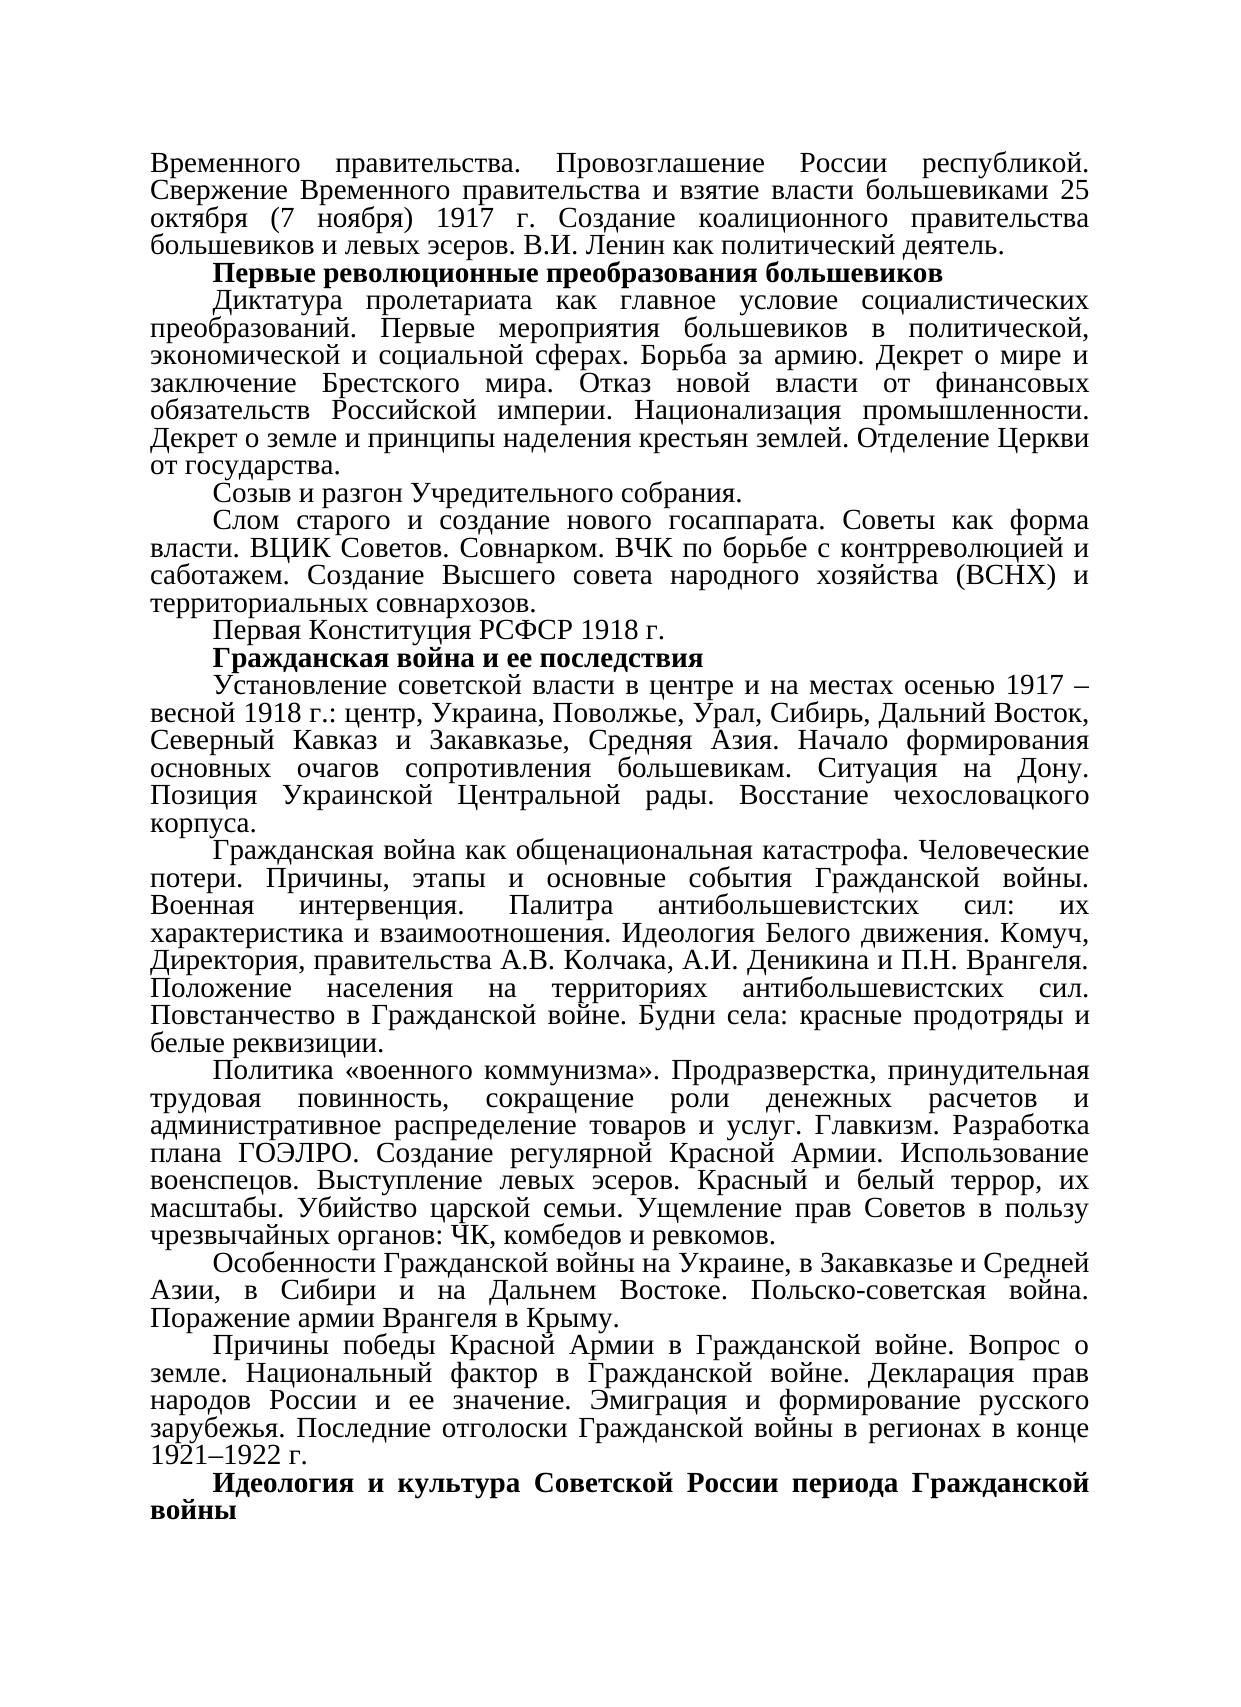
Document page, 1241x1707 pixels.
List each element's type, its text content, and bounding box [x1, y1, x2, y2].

text Первая Конституция РСФСР 1918 г. [150, 617, 1090, 645]
text Диктатура пролетариата как главное условие социалистических преобразований. Первые мероприятия большевиков в политической, экономической и социальной сферах. Борьба за армию. Декрет о мире и заключение Брестского мира. Отказ новой власти от финансовых обязательств Российской империи. Национализация промышленности. Декрет о земле и принципы наделения крестьян землей. Отделение Церкви от государства. [150, 287, 1090, 480]
text Первые революционные преобразования большевиков [150, 260, 1090, 287]
text Идеология и культура Советской России периода Гражданской войны [150, 1470, 1090, 1525]
text Политика «военного коммунизма». Продразверстка, принудительная трудовая повинность, сокращение роли денежных расчетов и административное распределение товаров и услуг. Главкизм. Разработка плана ГОЭЛРО. Создание регулярной Красной Армии. Использование военспецов. Выступление левых эсеров. Красный и белый террор, их масштабы. Убийство царской семьи. Ущемление прав Советов в пользу чрезвычайных органов: ЧК, комбедов и ревкомов. [150, 1057, 1090, 1250]
text Особенности Гражданской войны на Украине, в Закавказье и Средней Азии, в Сибири и на Дальнем Востоке. Польско-советская война. Поражение армии Врангеля в Крыму. [150, 1250, 1090, 1332]
text Созыв и разгон Учредительного собрания. [150, 480, 1090, 507]
text Гражданская война как общенациональная катастрофа. Человеческие потери. Причины, этапы и основные события Гражданской войны. Военная интервенция. Палитра антибольшевистских сил: их характеристика и взаимоотношения. Идеология Белого движения. Комуч, Директория, правительства А.В. Колчака, А.И. Деникина и П.Н. Врангеля. Положение населения на территориях антибольшевистских сил. Повстанчество в Гражданской войне. Будни села: красные прод­отряды и белые реквизиции. [150, 837, 1090, 1057]
text Гражданская война и ее последствия [150, 645, 1090, 672]
text Установление советской власти в центре и на местах осенью 1917 – весной 1918 г.: центр, Украина, Поволжье, Урал, Сибирь, Дальний Восток, Северный Кавказ и Закавказье, Средняя Азия. Начало формирования основных очагов сопротивления большевикам. Ситуация на Дону. Позиция Украинской Центральной рады. Восстание чехословацкого корпуса. [150, 672, 1090, 837]
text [150, 150, 1090, 260]
text Слом старого и создание нового госаппарата. Советы как форма власти. ВЦИК Советов. Совнарком. ВЧК по борьбе с контрреволюцией и саботажем. Создание Высшего совета народного хозяйства (ВСНХ) и территориальных совнархозов. [150, 507, 1090, 617]
text Причины победы Красной Армии в Гражданской войне. Вопрос о земле. Национальный фактор в Гражданской войне. Декларация прав народов России и ее значение. Эмиграция и формирование русского зарубежья. Последние отголоски Гражданской войны в регионах в конце 1921–1922 г. [150, 1332, 1090, 1470]
